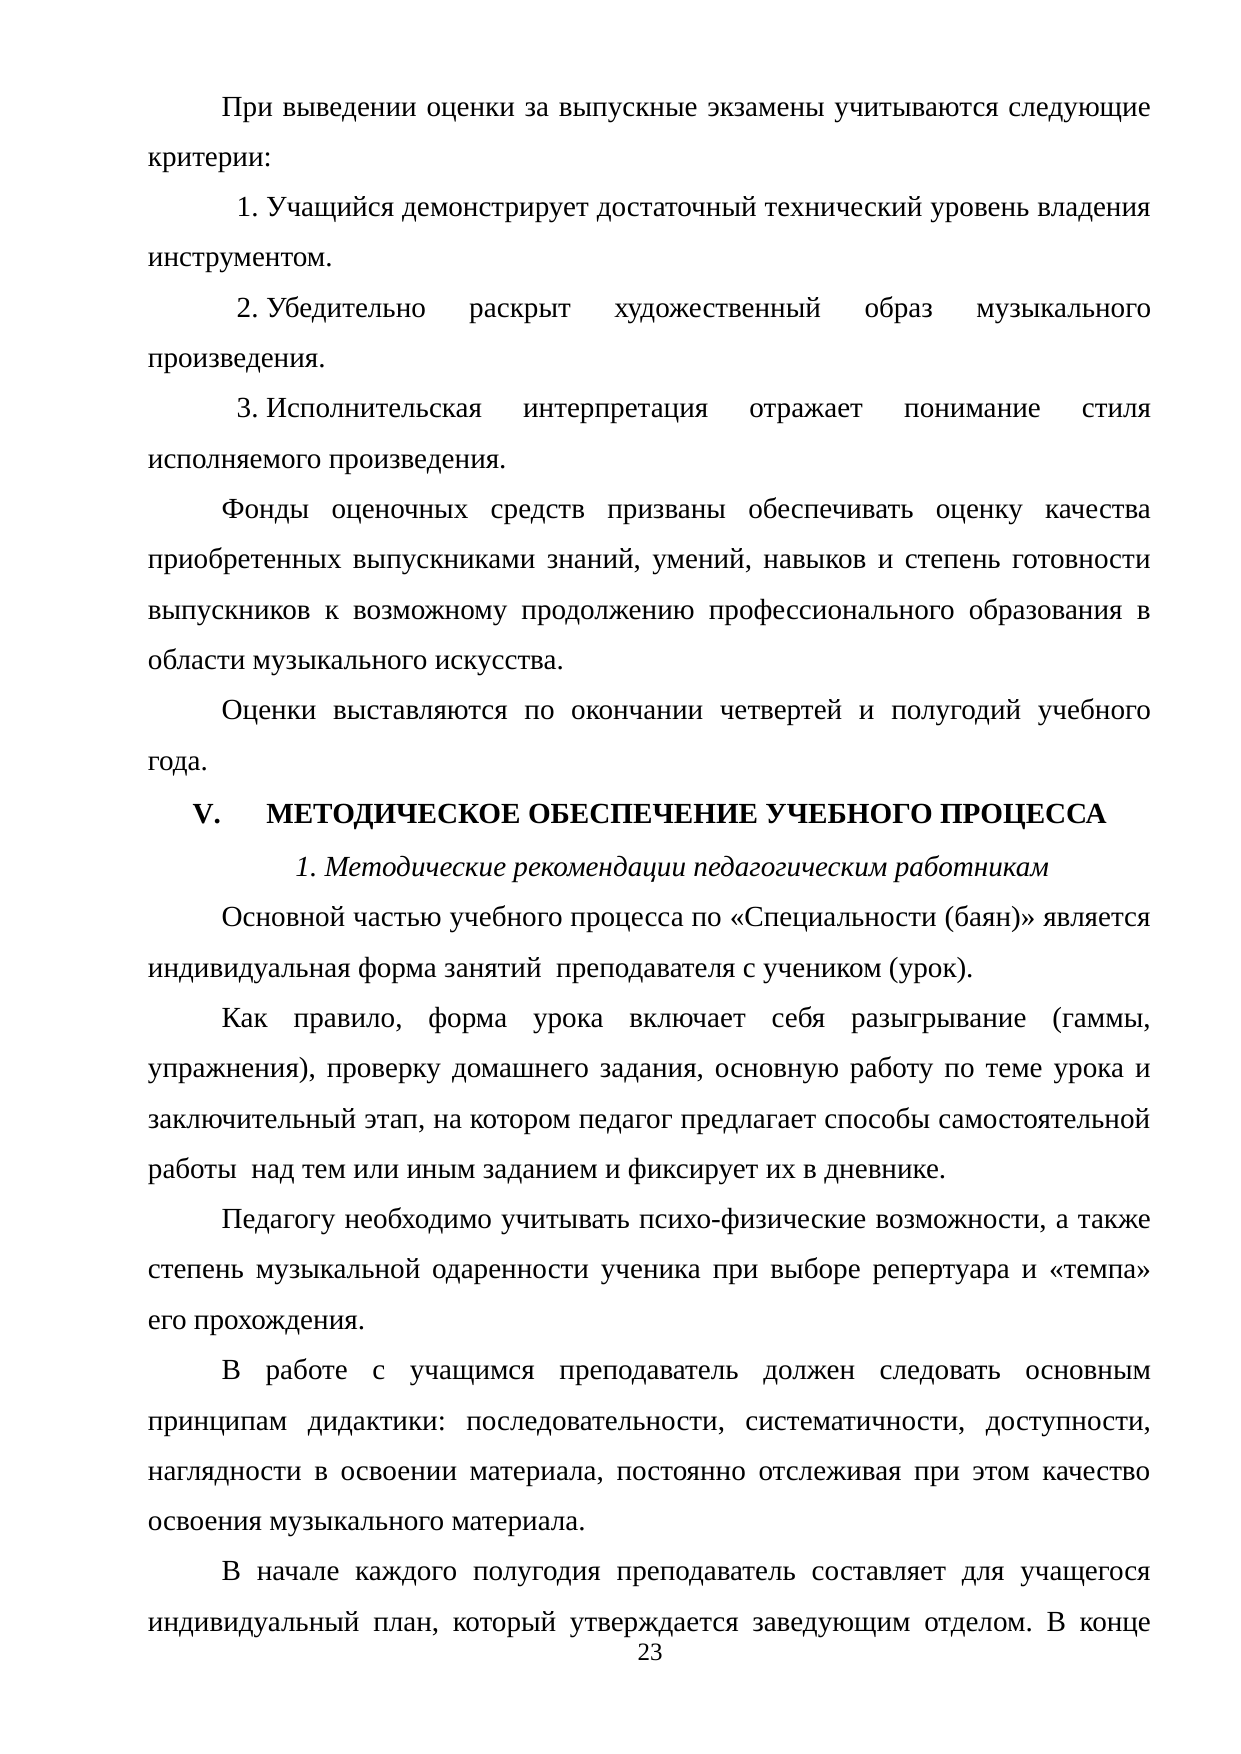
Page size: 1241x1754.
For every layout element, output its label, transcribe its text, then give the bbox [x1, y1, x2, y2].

text Основной частью учебного процесса по «Специальности (баян)» является индивидуальная форма занятий преподавателя с учеником (урок). [148, 899, 1152, 983]
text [148, 1553, 1152, 1637]
text V. МЕТОДИЧЕСКОЕ ОБЕСПЕЧЕНИЕ УЧЕБНОГО ПРОЦЕССА [148, 796, 1152, 829]
list Исполнительская интерпретация отражает понимание стиля исполняемого произведения. [148, 391, 1152, 474]
text Оценки выставляются по окончании четвертей и полугодий учебного года. [148, 692, 1152, 776]
text В работе с учащимся преподаватель должен следовать основным принципам дидактики: последовательности, систематичности, доступности, наглядности в освоении материала, постоянно отслеживая при этом качество освоения музыкального материала. [148, 1352, 1152, 1537]
text 1. Методические рекомендации педагогическим работникам [221, 849, 1152, 883]
text Как правило, форма урока включает себя разыгрывание (гаммы, упражнения), проверку домашнего задания, основную работу по теме урока и заключительный этап, на котором педагог предлагает способы самостоятельной работы над тем или иным заданием и фиксирует их в дневнике. [148, 1000, 1152, 1184]
text При выведении оценки за выпускные экзамены учитываются следующие критерии: [148, 89, 1152, 172]
text Фонды оценочных средств призваны обеспечивать оценку качества приобретенных выпускниками знаний, умений, навыков и степень готовности выпускников к возможному продолжению профессионального образования в области музыкального искусства. [148, 491, 1152, 676]
list Убедительно раскрыт художественный образ музыкального произведения. [148, 290, 1152, 374]
list Учащийся демонстрирует достаточный технический уровень владения инструментом. [148, 189, 1152, 273]
text Педагогу необходимо учитывать психо-физические возможности, а также степень музыкальной одаренности ученика при выборе репертуара и «темпа» его прохождения. [148, 1201, 1152, 1336]
